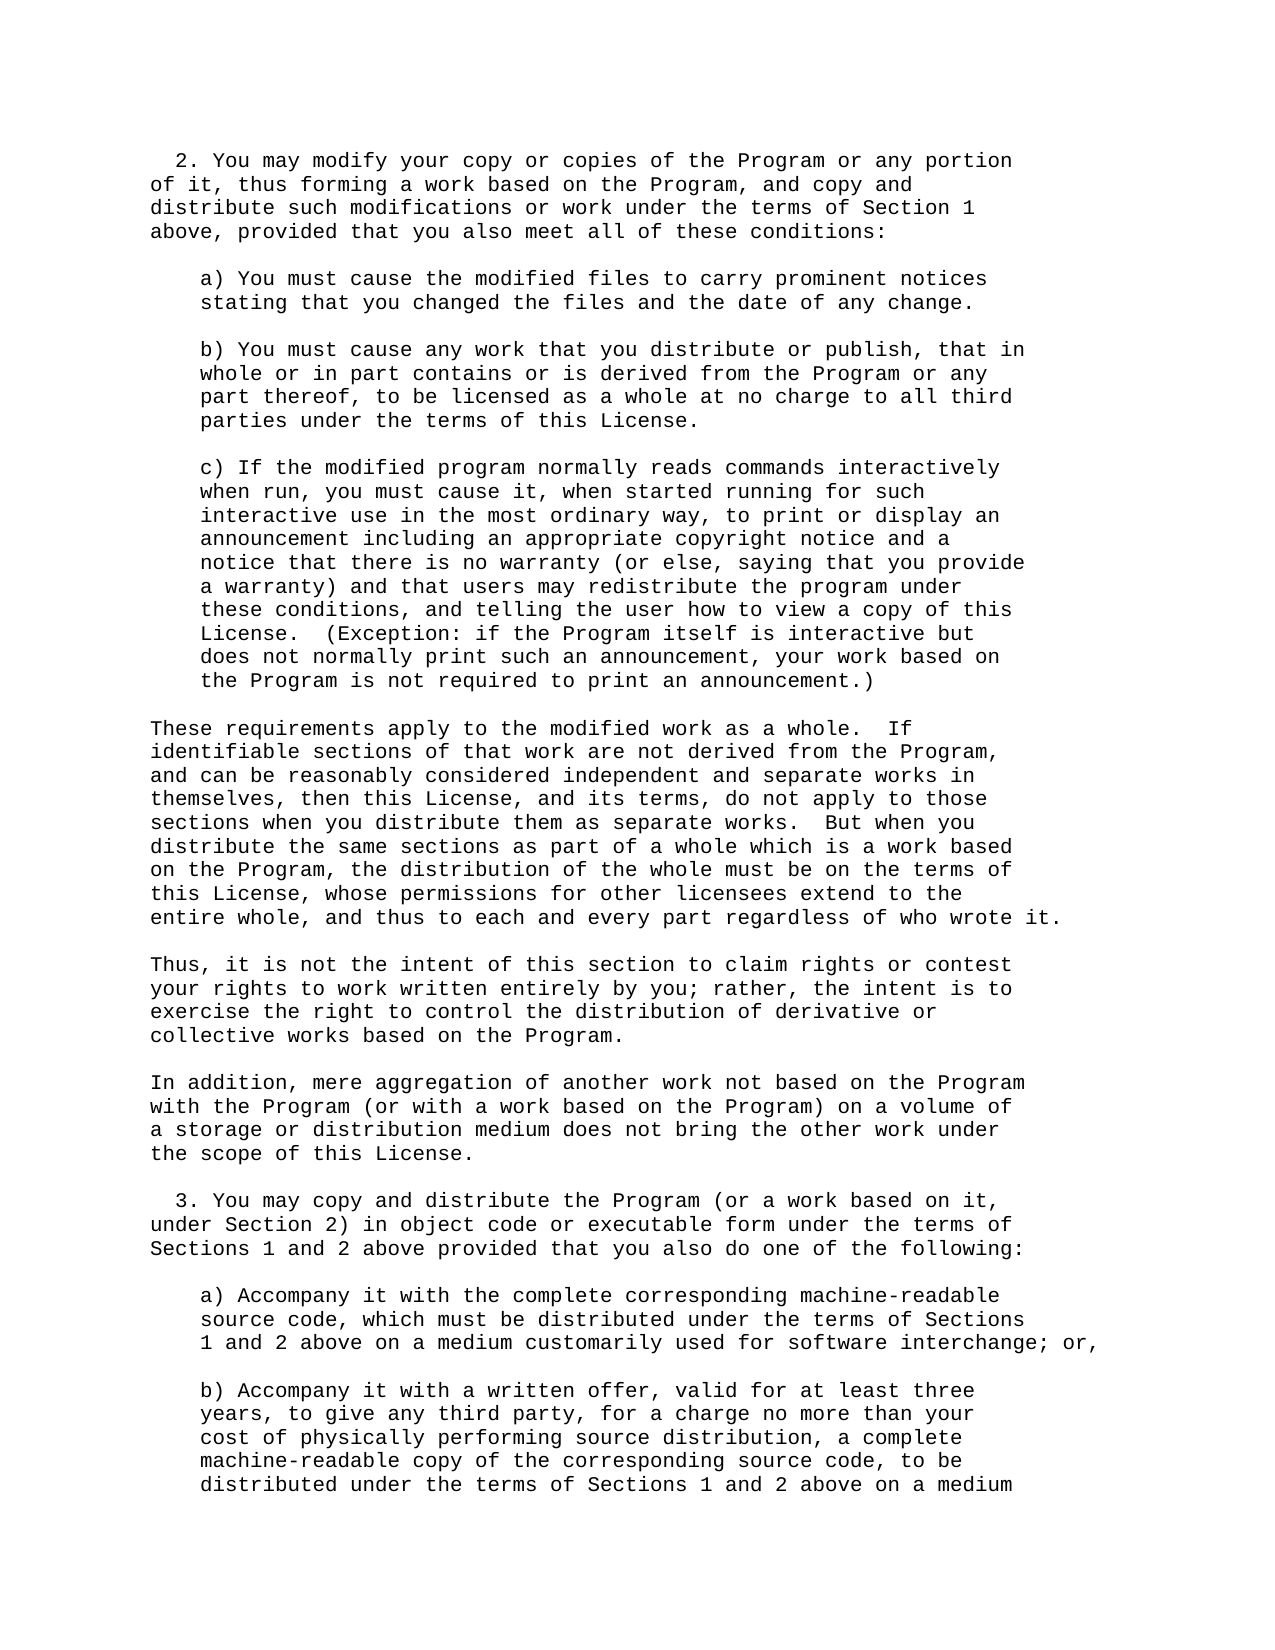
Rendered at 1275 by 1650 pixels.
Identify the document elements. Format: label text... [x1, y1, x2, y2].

text entire whole, and thus to each and every part regardless of who wrote it. [150, 907, 1125, 930]
text collective works based on the Program. [150, 1025, 1125, 1048]
text Thus, it is not the intent of this section to claim rights or contest [150, 954, 1125, 978]
text your rights to work written entirely by you; rather, the intent is to [150, 978, 1125, 1001]
text a storage or distribution medium does not bring the other work under [150, 1119, 1125, 1143]
text In addition, mere aggregation of another work not based on the Program [150, 1072, 1125, 1096]
text a) You must cause the modified files to carry prominent notices [150, 268, 1125, 292]
text License. (Exception: if the Program itself is interactive but [150, 623, 1125, 647]
text under Section 2) in object code or executable form under the terms of [150, 1214, 1125, 1238]
text these conditions, and telling the user how to view a copy of this [150, 599, 1125, 623]
text identifiable sections of that work are not derived from the Program, [150, 741, 1125, 765]
text the Program is not required to print an announcement.) [150, 670, 1125, 694]
text b) You must cause any work that you distribute or publish, that in [150, 339, 1125, 363]
text interactive use in the most ordinary way, to print or display an [150, 505, 1125, 528]
text years, to give any third party, for a charge no more than your [150, 1403, 1125, 1427]
text source code, which must be distributed under the terms of Sections [150, 1309, 1125, 1332]
text distribute such modifications or work under the terms of Section 1 [150, 197, 1125, 221]
text themselves, then this License, and its terms, do not apply to those [150, 788, 1125, 812]
text cost of physically performing source distribution, a complete [150, 1427, 1125, 1451]
text above, provided that you also meet all of these conditions: [150, 221, 1125, 244]
text These requirements apply to the modified work as a whole. If [150, 717, 1125, 741]
text stating that you changed the files and the date of any change. [150, 292, 1125, 316]
text distributed under the terms of Sections 1 and 2 above on a medium [150, 1474, 1125, 1498]
text 2. You may modify your copy or copies of the Program or any portion [150, 150, 1125, 174]
text with the Program (or with a work based on the Program) on a volume of [150, 1096, 1125, 1119]
text exercise the right to control the distribution of derivative or [150, 1001, 1125, 1025]
text a) Accompany it with the complete corresponding machine-readable [150, 1285, 1125, 1309]
text distribute the same sections as part of a whole which is a work based [150, 836, 1125, 859]
text the scope of this License. [150, 1143, 1125, 1167]
text this License, whose permissions for other licensees extend to the [150, 883, 1125, 907]
text on the Program, the distribution of the whole must be on the terms of [150, 859, 1125, 883]
text sections when you distribute them as separate works. But when you [150, 812, 1125, 836]
text whole or in part contains or is derived from the Program or any [150, 363, 1125, 386]
text parties under the terms of this License. [150, 410, 1125, 434]
text a warranty) and that users may redistribute the program under [150, 576, 1125, 599]
text when run, you must cause it, when started running for such [150, 481, 1125, 505]
text Sections 1 and 2 above provided that you also do one of the following: [150, 1238, 1125, 1261]
text 3. You may copy and distribute the Program (or a work based on it, [150, 1190, 1125, 1214]
text c) If the modified program normally reads commands interactively [150, 457, 1125, 481]
text and can be reasonably considered independent and separate works in [150, 765, 1125, 788]
text does not normally print such an announcement, your work based on [150, 647, 1125, 670]
text machine-readable copy of the corresponding source code, to be [150, 1451, 1125, 1474]
text part thereof, to be licensed as a whole at no charge to all third [150, 386, 1125, 410]
text b) Accompany it with a written offer, valid for at least three [150, 1379, 1125, 1403]
text of it, thus forming a work based on the Program, and copy and [150, 174, 1125, 197]
text announcement including an appropriate copyright notice and a [150, 528, 1125, 552]
text 1 and 2 above on a medium customarily used for software interchange; or, [150, 1332, 1125, 1356]
text notice that there is no warranty (or else, saying that you provide [150, 552, 1125, 576]
